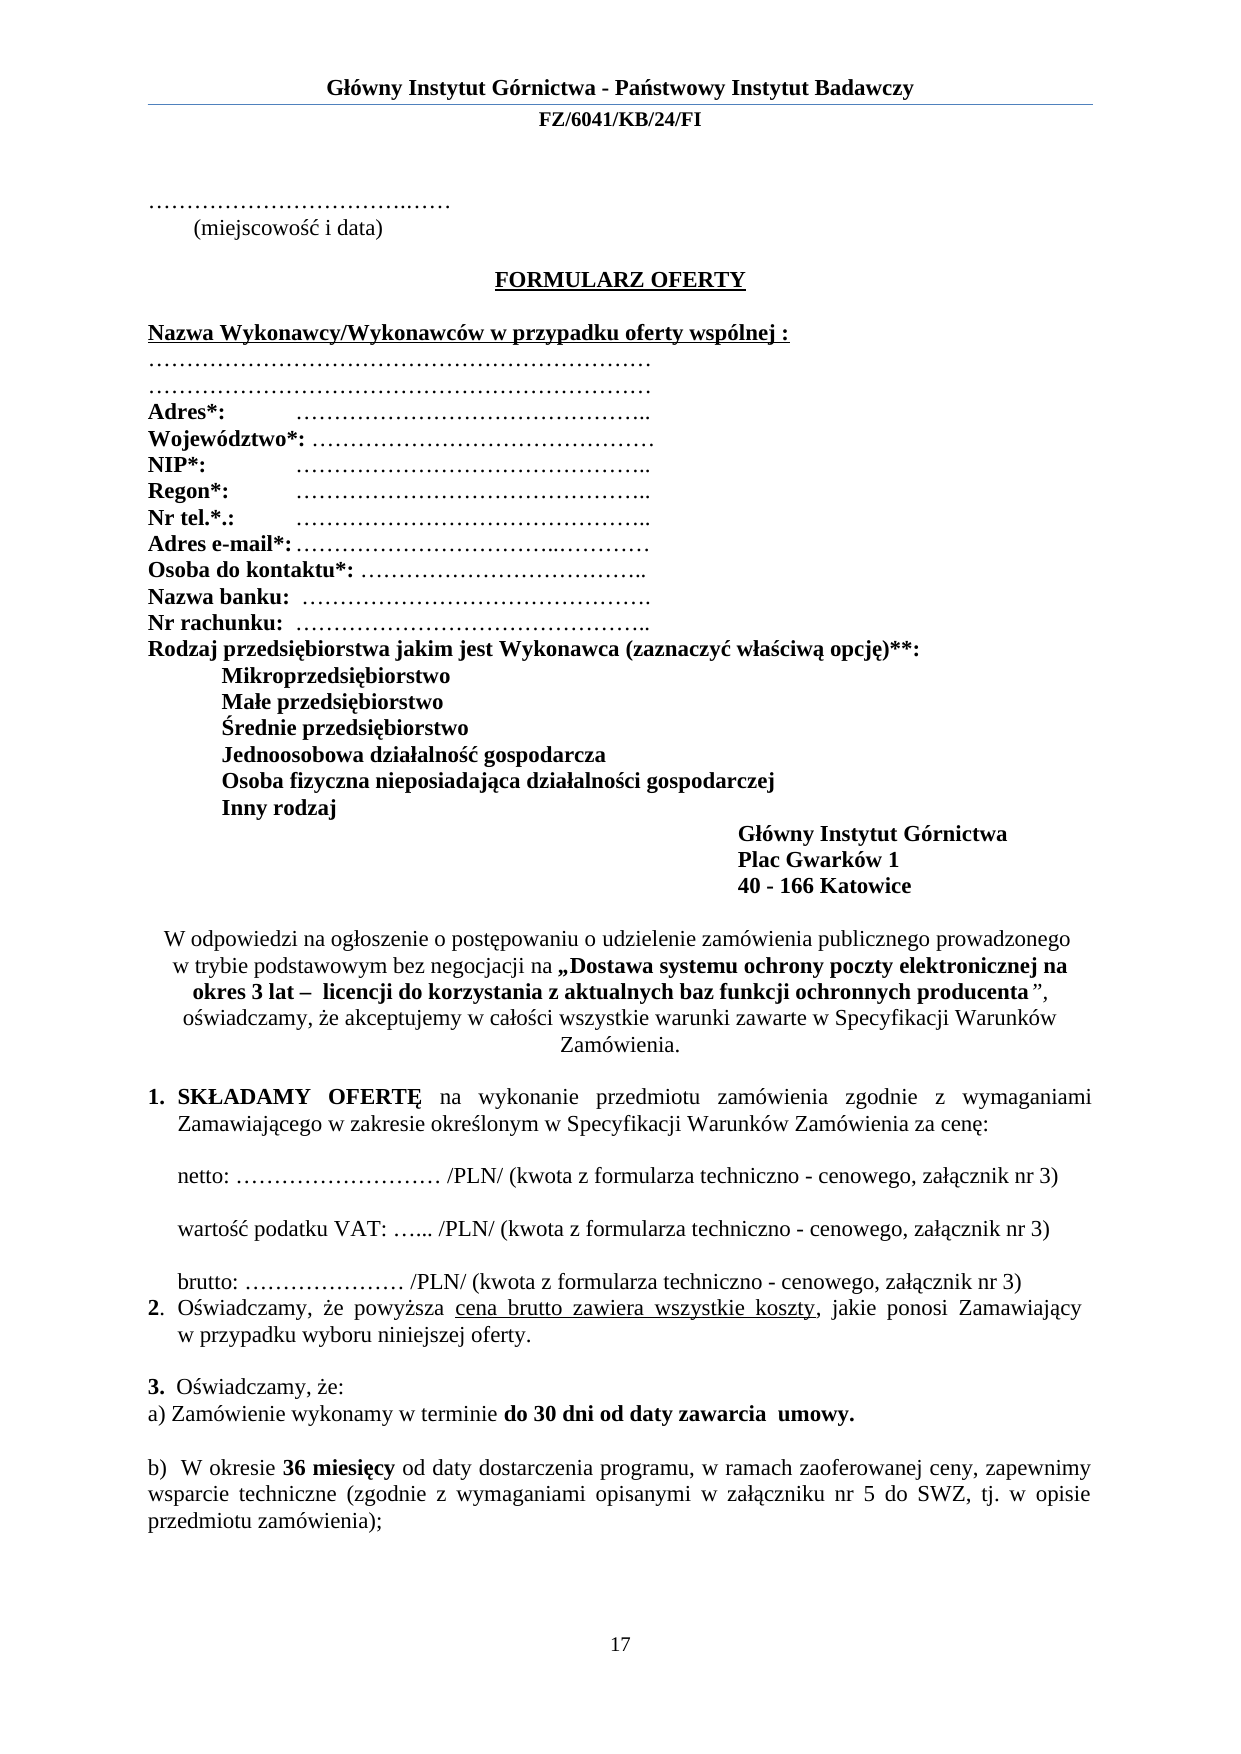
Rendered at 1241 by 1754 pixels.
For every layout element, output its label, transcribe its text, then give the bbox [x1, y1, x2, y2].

text Główny Instytut Górnictwa [148, 820, 1093, 846]
text  Mikroprzedsiębiorstwo [148, 662, 1093, 688]
text Nazwa banku: ………………………………………. [148, 583, 1093, 609]
text ………………………………………………………… [148, 372, 1093, 398]
text Adres e-mail*: ……………………………..………… [148, 530, 1093, 556]
text Adres*: ……………………………………….. [148, 398, 1093, 424]
text  Jednoosobowa działalność gospodarcza [148, 741, 1093, 767]
text …………………………….…… [148, 187, 1093, 214]
text Plac Gwarków 1 [664, 846, 1093, 873]
text Nazwa Wykonawcy/Wykonawców w przypadku oferty wspólnej : [148, 319, 1093, 346]
text Nr rachunku: ……………………………………….. [148, 609, 1093, 635]
text FORMULARZ OFERTY [148, 266, 1093, 293]
text 40 - 166 Katowice [664, 873, 1093, 899]
text  Średnie przedsiębiorstwo [148, 714, 1093, 741]
text Regon*: ……………………………………….. [148, 477, 1093, 504]
text Nr tel.*.: ……………………………………….. [148, 504, 1093, 530]
text brutto: ………………… /PLN/ (kwota z formularza techniczno - cenowego, załącznik nr 3) [177, 1268, 1093, 1294]
text b) W okresie 36 miesięcy od daty dostarczenia programu, w ramach zaoferowanej ceny, zapewnimy wsparcie techniczne (zgodnie z wymaganiami opisanymi w załączniku nr 5 do SWZ, tj. w opisie przedmiotu zamówienia); [148, 1454, 1093, 1533]
text ………………………………………………………… [148, 346, 1093, 372]
text NIP*: ……………………………………….. [148, 451, 1093, 477]
text (miejscowość i data) [148, 214, 1093, 240]
text W odpowiedzi na ogłoszenie o postępowaniu o udzielenie zamówienia publicznego prowadzonego w trybie podstawowym bez negocjacji na „Dostawa systemu ochrony poczty elektronicznej na okres 3 lat – licencji do korzystania z aktualnych baz funkcji ochronnych producenta”, oświadczamy, że akceptujemy w całości wszystkie warunki zawarte w Specyfikacji Warunków Zamówienia. [148, 925, 1093, 1057]
text  Osoba fizyczna nieposiadająca działalności gospodarczej [148, 767, 1093, 793]
text a) Zamówienie wykonamy w terminie do 30 dni od daty zawarcia umowy. [148, 1400, 1093, 1426]
text  Małe przedsiębiorstwo [148, 688, 1093, 714]
text 1. SKŁADAMY OFERTĘ na wykonanie przedmiotu zamówienia zgodnie z wymaganiami Zamawiającego w zakresie określonym w Specyfikacji Warunków Zamówienia za cenę: [148, 1083, 1093, 1136]
text Osoba do kontaktu*: ……………………………….. [148, 556, 1093, 583]
text Rodzaj przedsiębiorstwa jakim jest Wykonawca (zaznaczyć właściwą opcję)**: [148, 635, 1093, 662]
text 3. Oświadczamy, że: [148, 1373, 1093, 1400]
text netto: ……………………… /PLN/ (kwota z formularza techniczno - cenowego, załącznik nr 3) [177, 1162, 1093, 1189]
text 2. Oświadczamy, że powyższa cena brutto zawiera wszystkie koszty, jakie ponosi Zamawiający w przypadku wyboru niniejszej oferty. [148, 1294, 1093, 1347]
text Województwo*: ……………………………………… [148, 424, 1093, 451]
text wartość podatku VAT: …... /PLN/ (kwota z formularza techniczno - cenowego, załącznik nr 3) [177, 1215, 1093, 1242]
text  Inny rodzaj [148, 793, 1093, 820]
